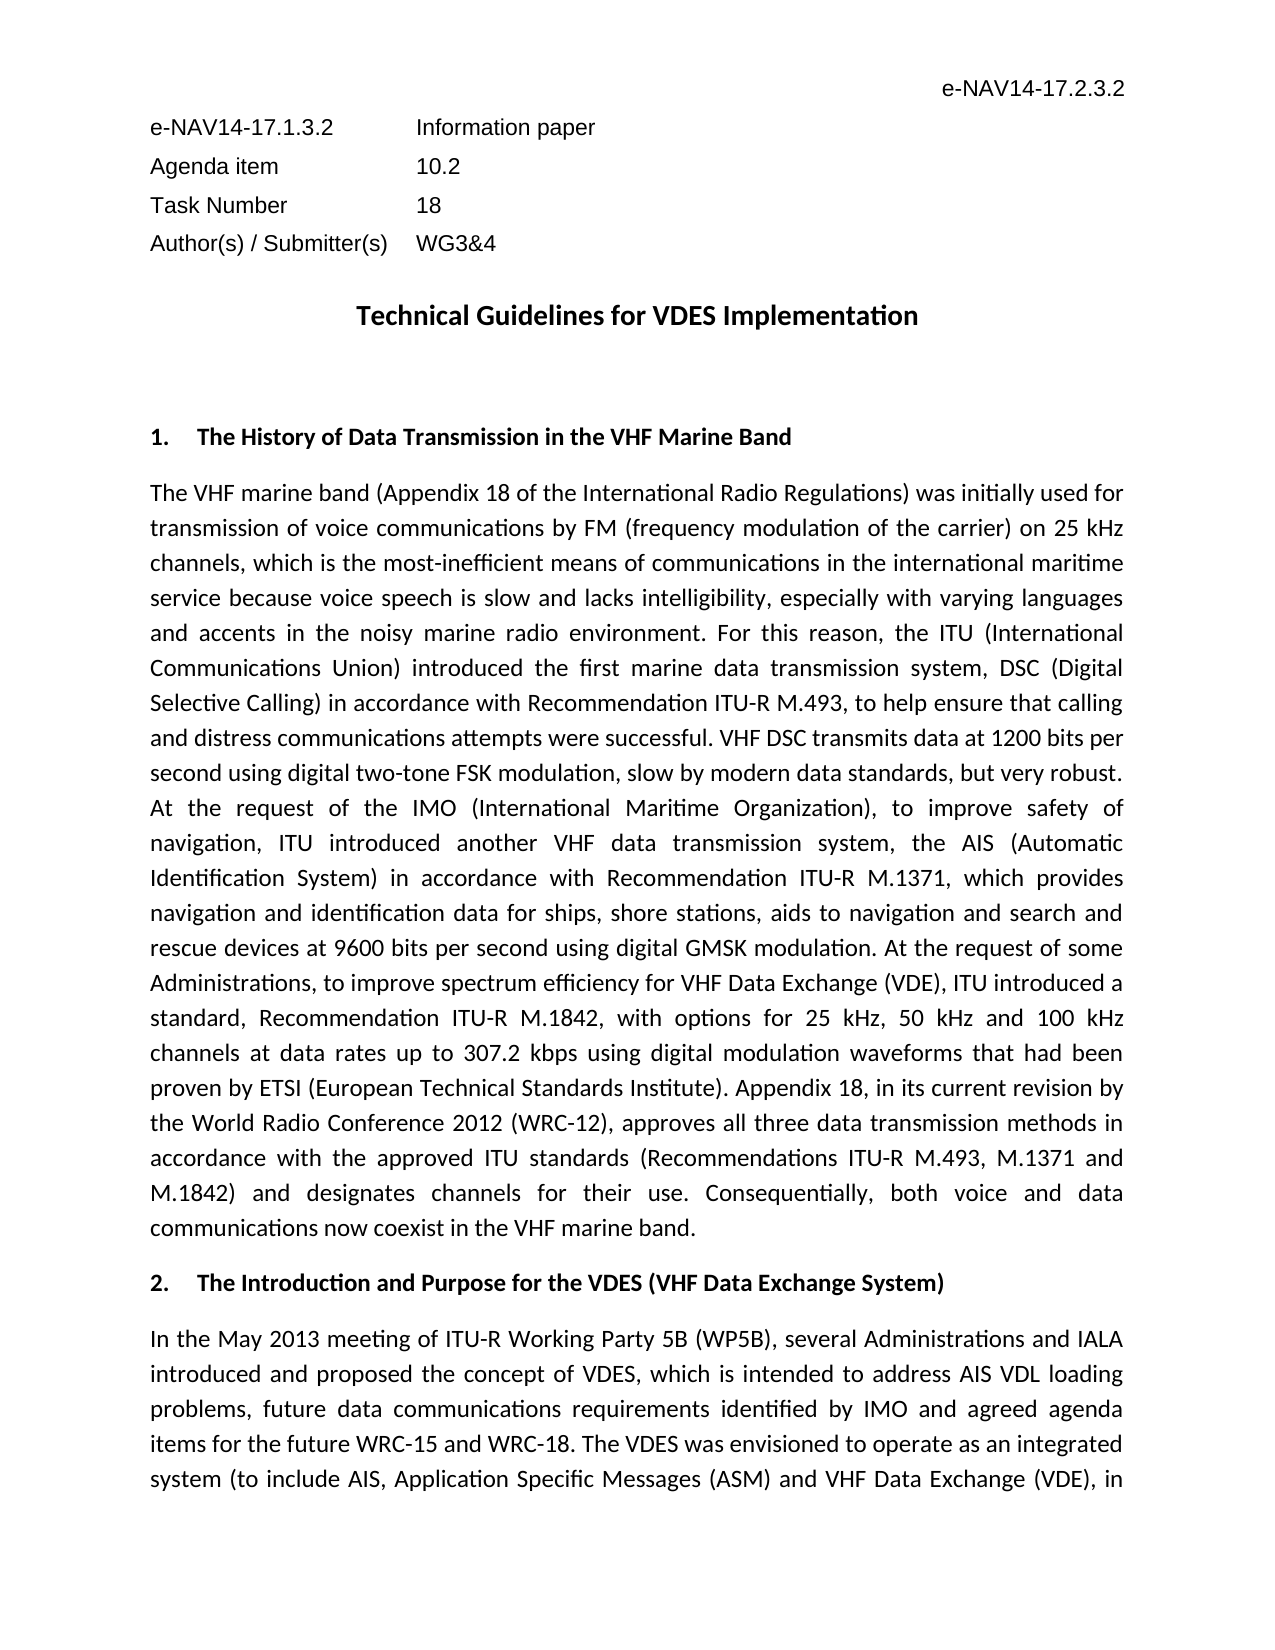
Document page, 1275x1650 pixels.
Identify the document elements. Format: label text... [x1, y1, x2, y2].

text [150, 1323, 1125, 1494]
text The VHF marine band (Appendix 18 of the International Radio Regulations) was initially used for transmission of voice communications by FM (frequency modulation of the carrier) on 25 kHz channels, which is the most-inefficient means of communications in the international maritime service because voice speech is slow and lacks intelligibility, especially with varying languages and accents in the noisy marine radio environment. For this reason, the ITU (International Communications Union) introduced the first marine data transmission system, DSC (Digital Selective Calling) in accordance with Recommendation ITU-R M.493, to help ensure that calling and distress communications attempts were successful. VHF DSC transmits data at 1200 bits per second using digital two-tone FSK modulation, slow by modern data standards, but very robust. At the request of the IMO (International Maritime Organization), to improve safety of navigation, ITU introduced another VHF data transmission system, the AIS (Automatic Identification System) in accordance with Recommendation ITU-R M.1371, which provides navigation and identification data for ships, shore stations, aids to navigation and search and rescue devices at 9600 bits per second using digital GMSK modulation. At the request of some Administrations, to improve spectrum efficiency for VHF Data Exchange (VDE), ITU introduced a standard, Recommendation ITU-R M.1842, with options for 25 kHz, 50 kHz and 100 kHz channels at data rates up to 307.2 kbps using digital modulation waveforms that had been proven by ETSI (European Technical Standards Institute). Appendix 18, in its current revision by the World Radio Conference 2012 (WRC-12), approves all three data transmission methods in accordance with the approved ITU standards (Recommendations ITU-R M.493, M.1371 and M.1842) and designates channels for their use. Consequentially, both voice and data communications now coexist in the VHF marine band. [150, 477, 1125, 1242]
list The Introduction and Purpose for the VDES (VHF Data Exchange System) [150, 1267, 1125, 1298]
text Technical Guidelines for VDES Implementation [150, 297, 1125, 333]
list The History of Data Transmission in the VHF Marine Band [150, 421, 1125, 451]
